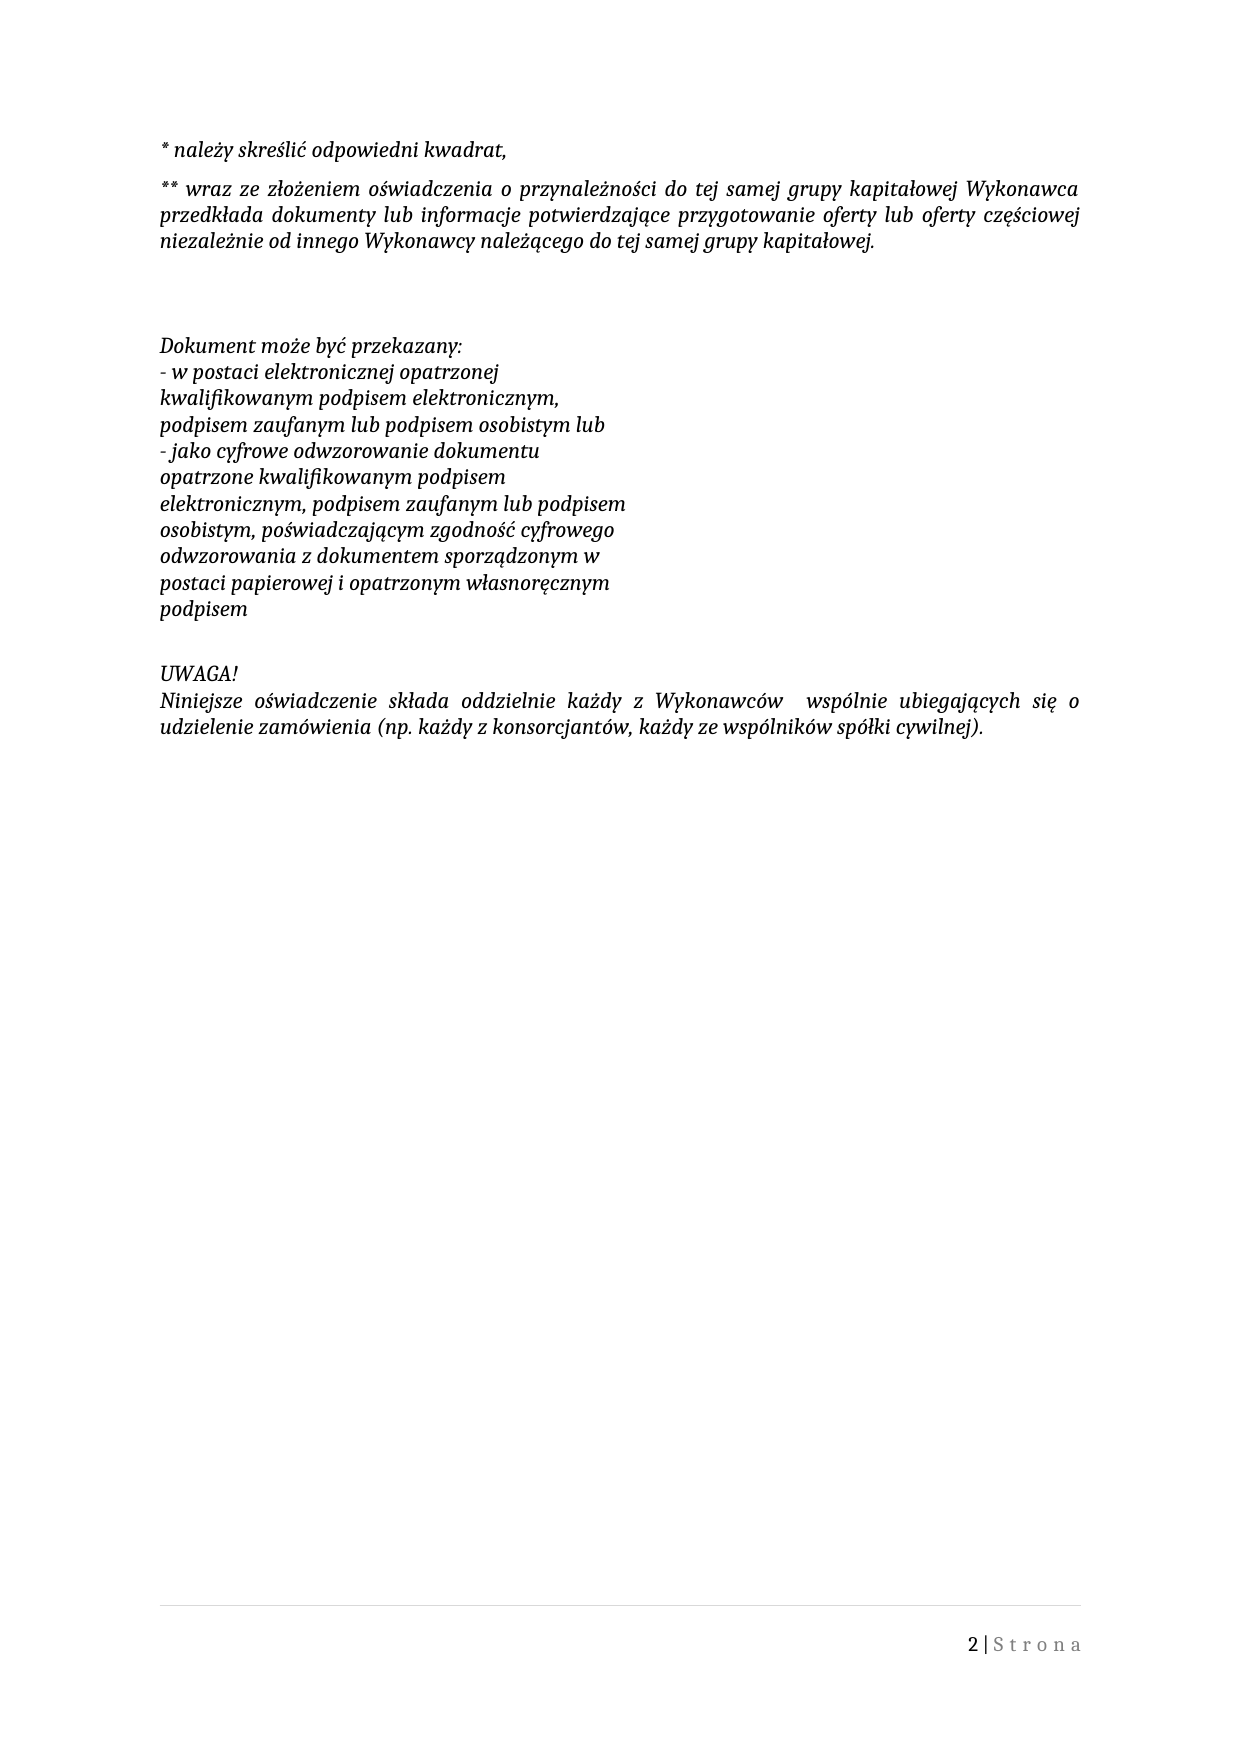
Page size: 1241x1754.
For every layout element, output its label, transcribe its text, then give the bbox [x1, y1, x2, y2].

text Dokument może być przekazany: [159, 332, 632, 359]
text Niniejsze oświadczenie składa oddzielnie każdy z Wykonawców wspólnie ubiegających się o udzielenie zamówienia (np. każdy z konsorcjantów, każdy ze wspólników spółki cywilnej). [159, 687, 1081, 740]
text - w postaci elektronicznej opatrzonej kwalifikowanym podpisem elektronicznym, podpisem zaufanym lub podpisem osobistym lub [159, 359, 632, 438]
text * należy skreślić odpowiedni kwadrat, [159, 137, 1081, 163]
text ** wraz ze złożeniem oświadczenia o przynależności do tej samej grupy kapitałowej Wykonawca przedkłada dokumenty lub informacje potwierdzające przygotowanie oferty lub oferty częściowej niezależnie od innego Wykonawcy należącego do tej samej grupy kapitałowej. [159, 176, 1081, 255]
text - jako cyfrowe odwzorowanie dokumentu opatrzone kwalifikowanym podpisem elektronicznym, podpisem zaufanym lub podpisem osobistym, poświadczającym zgodność cyfrowego odwzorowania z dokumentem sporządzonym w postaci papierowej i opatrzonym własnoręcznym podpisem [159, 438, 632, 622]
text UWAGA! [159, 661, 1081, 687]
